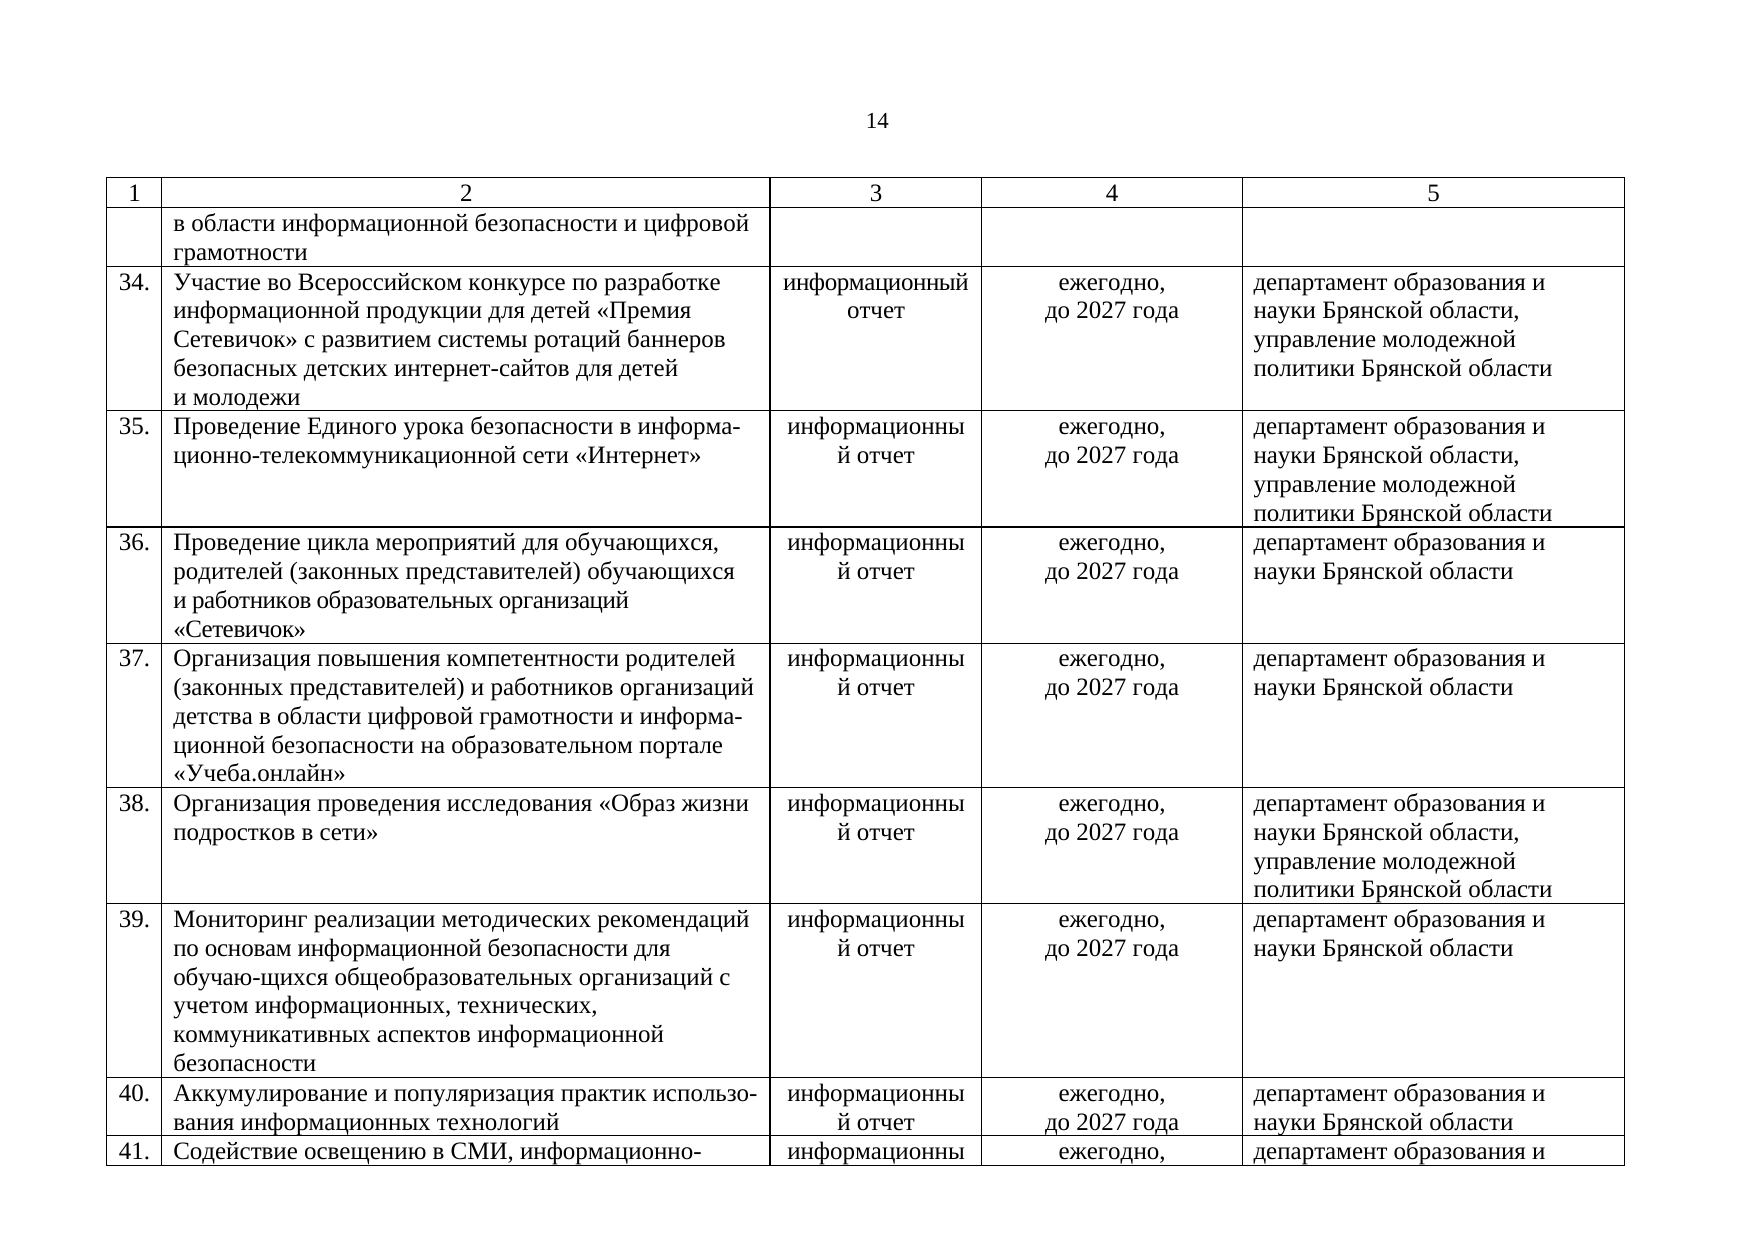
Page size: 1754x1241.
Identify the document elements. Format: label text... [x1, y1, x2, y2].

table_cell департамент образования и науки Брянской области [1243, 904, 1624, 1077]
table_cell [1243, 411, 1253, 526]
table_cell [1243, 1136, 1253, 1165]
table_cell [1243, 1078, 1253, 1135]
table_cell ежегодно, до 2027 года [982, 411, 1242, 526]
table_cell ежегодно, до 2027 года [982, 528, 1242, 642]
table_cell 34. [107, 267, 161, 410]
table_cell 37. [107, 644, 161, 787]
table_cell 35. [107, 411, 161, 526]
table_header 5 [1243, 178, 1624, 207]
table_cell департамент образования и науки Брянской области [1243, 644, 1624, 787]
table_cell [771, 1136, 981, 1165]
table_cell информационный отчет [771, 267, 981, 410]
table_cell [107, 208, 161, 266]
table_cell департамент образования и науки Брянской области [1243, 528, 1624, 642]
table_cell ежегодно, до 2027 года [982, 904, 1242, 1077]
table_cell информационный отчет [771, 1078, 981, 1135]
table_cell в области информационной безопасности и цифровой грамотности [162, 208, 769, 266]
table_cell ежегодно, до 2027 года [982, 267, 1242, 410]
table_cell информационный отчет [771, 528, 981, 642]
table_cell [982, 208, 1242, 266]
table_cell Организация проведения исследования «Образ жизни подростков в сети» [162, 788, 769, 903]
table_cell информационный отчет [771, 788, 981, 903]
table_cell Участие во Всероссийском конкурсе по разработке информационной продукции для детей «Премия Сетевичок» с развитием системы ротаций баннеров безопасных детских интернет-сайтов для детей и молодежи [162, 267, 769, 410]
table_cell ежегодно, до 2027 года [982, 788, 1242, 903]
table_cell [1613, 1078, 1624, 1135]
table_cell 41. [107, 1136, 161, 1165]
table_header 4 [982, 178, 1242, 207]
table_cell [771, 208, 981, 266]
table_cell ежегодно, до 2027 года [982, 644, 1242, 787]
table_cell Мониторинг реализации методических рекомендаций по основам информационной безопасности для обучаю-щихся общеобразовательных организаций с учетом информационных, технических, коммуникативных аспектов информационной безопасности [162, 904, 769, 1077]
table_cell департамент образования и науки Брянской области, управление молодежной политики Брянской области [1243, 267, 1624, 410]
table_cell Организация повышения компетентности родителей (законных представителей) и работников организаций детства в области цифровой грамотности и информа-ционной безопасности на образовательном портале «Учеба.онлайн» [162, 644, 769, 787]
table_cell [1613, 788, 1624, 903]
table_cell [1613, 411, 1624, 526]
table_header 1 [107, 178, 161, 207]
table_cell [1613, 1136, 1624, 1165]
table_cell информационный отчет [771, 411, 981, 526]
table_cell 40. [107, 1078, 161, 1135]
table_cell Проведение Единого урока безопасности в информа-ционно-телекоммуникационной сети «Интернет» [162, 411, 769, 526]
table_header 2 [162, 178, 769, 207]
table_cell ежегодно, до 2027 года [982, 1078, 1242, 1135]
table_cell Проведение цикла мероприятий для обучающихся, родителей (законных представителей) обучающихся и работников образовательных организаций «Сетевичок» [162, 528, 769, 642]
table_cell 39. [107, 904, 161, 1077]
table_cell информационный отчет [771, 644, 981, 787]
table_cell Аккумулирование и популяризация практик использо-вания информационных технологий [162, 1078, 769, 1135]
table_cell [1243, 208, 1624, 266]
table_header 3 [771, 178, 981, 207]
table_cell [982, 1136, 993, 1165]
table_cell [162, 1136, 769, 1165]
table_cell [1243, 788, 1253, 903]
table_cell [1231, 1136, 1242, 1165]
table_cell 36. [107, 528, 161, 642]
table_cell информационный отчет [771, 904, 981, 1077]
table_cell 38. [107, 788, 161, 903]
